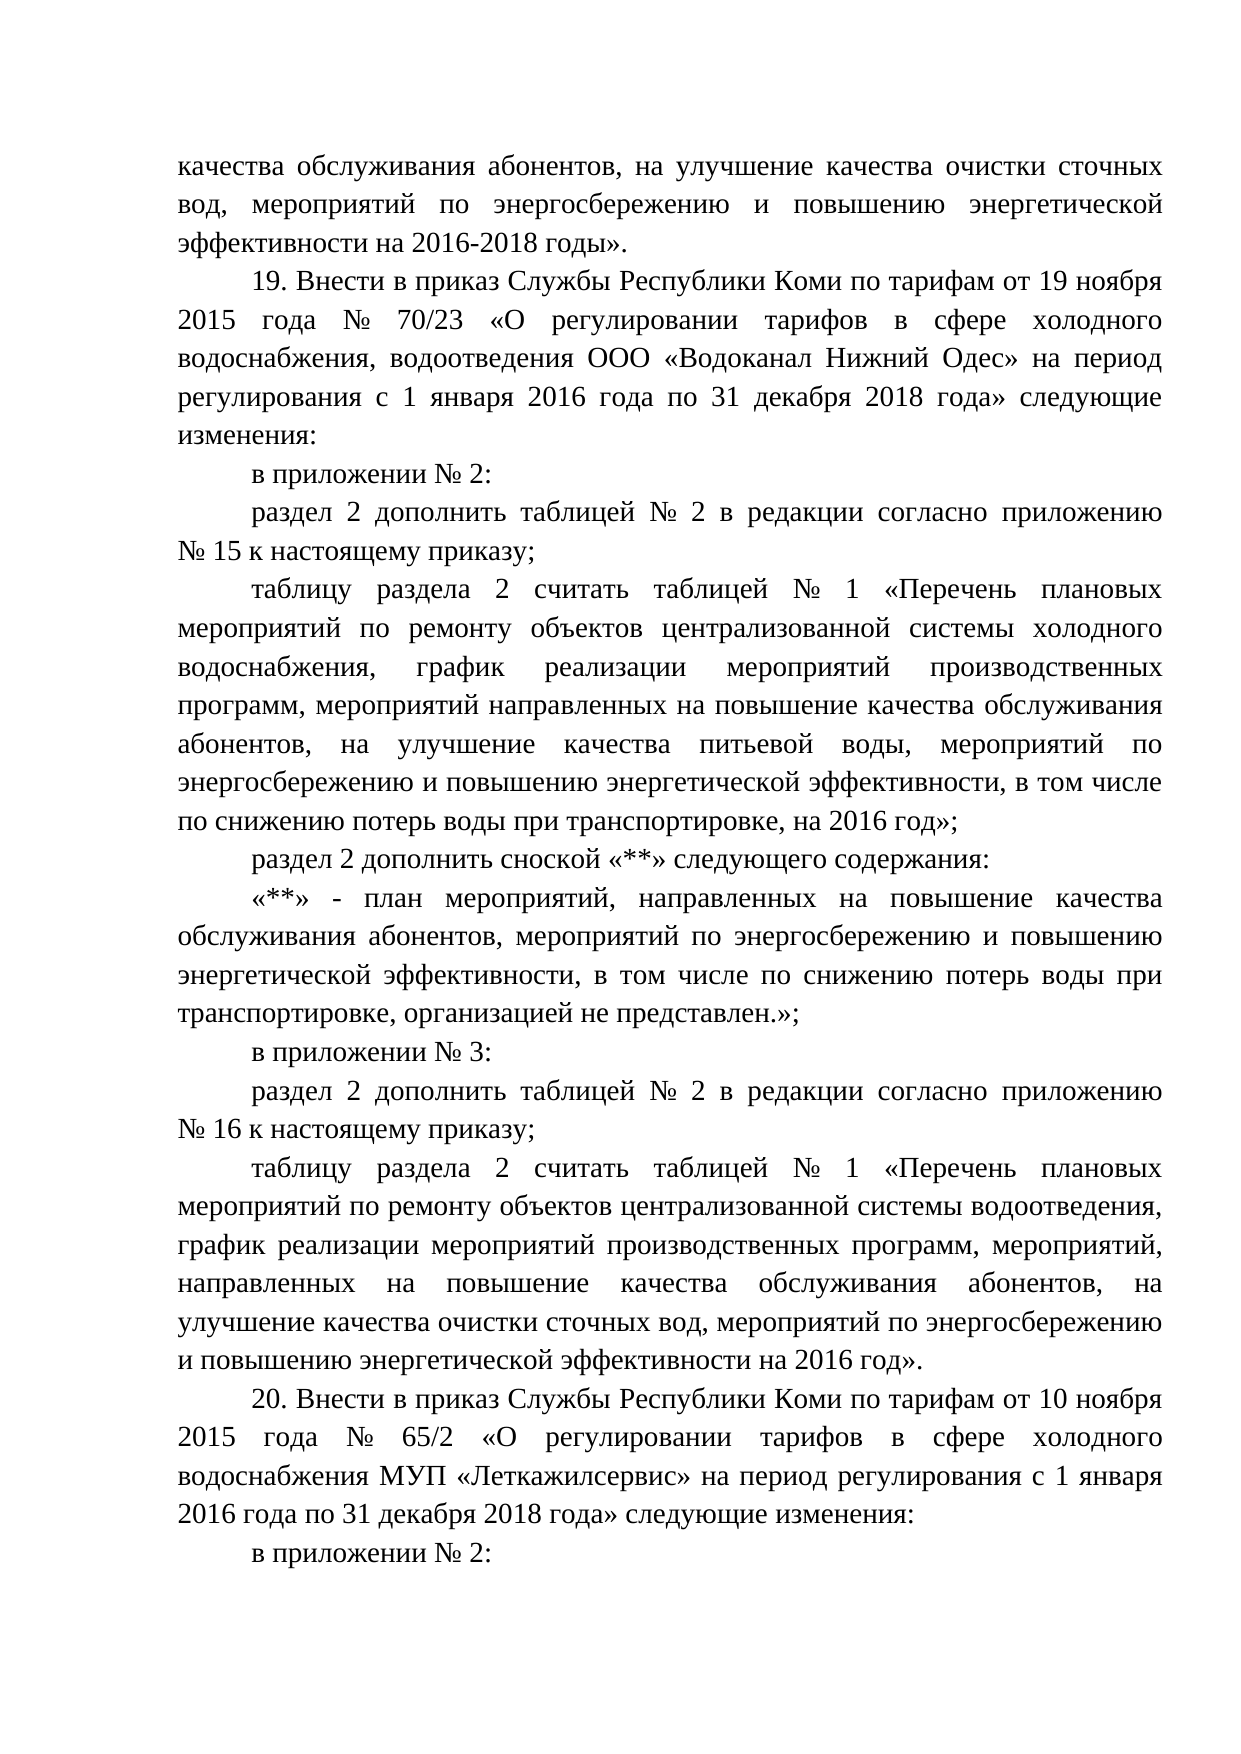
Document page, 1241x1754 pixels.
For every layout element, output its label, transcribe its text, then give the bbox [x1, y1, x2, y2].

text раздел 2 дополнить таблицей № 2 в редакции согласно приложению № 16 к настоящему приказу; [177, 1073, 1163, 1145]
text в приложении № 2: [177, 456, 1163, 489]
text в приложении № 2: [177, 1535, 1163, 1569]
text в приложении № 3: [177, 1034, 1163, 1068]
text раздел 2 дополнить таблицей № 2 в редакции согласно приложению № 15 к настоящему приказу; [177, 494, 1163, 567]
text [177, 148, 1163, 258]
text 20. Внести в приказ Службы Республики Коми по тарифам от 10 ноября 2015 года № 65/2 «О регулировании тарифов в сфере холодного водоснабжения МУП «Леткажилсервис» на период регулирования с 1 января 2016 года по 31 декабря 2018 года» следующие изменения: [177, 1381, 1163, 1530]
text раздел 2 дополнить сноской «**» следующего содержания: [177, 841, 1163, 875]
text 19. Внести в приказ Службы Республики Коми по тарифам от 19 ноября 2015 года № 70/23 «О регулировании тарифов в сфере холодного водоснабжения, водоотведения ООО «Водоканал Нижний Одес» на период регулирования с 1 января 2016 года по 31 декабря 2018 года» следующие изменения: [177, 263, 1163, 451]
text «**» - план мероприятий, направленных на повышение качества обслуживания абонентов, мероприятий по энергосбережению и повышению энергетической эффективности, в том числе по снижению потерь воды при транспортировке, организацией не представлен.»; [177, 880, 1163, 1029]
text таблицу раздела 2 считать таблицей № 1 «Перечень плановых мероприятий по ремонту объектов централизованной системы водоотведения, график реализации мероприятий производственных программ, мероприятий, направленных на повышение качества обслуживания абонентов, на улучшение качества очистки сточных вод, мероприятий по энергосбережению и повышению энергетической эффективности на 2016 год». [177, 1150, 1163, 1376]
text таблицу раздела 2 считать таблицей № 1 «Перечень плановых мероприятий по ремонту объектов централизованной системы холодного водоснабжения, график реализации мероприятий производственных программ, мероприятий направленных на повышение качества обслуживания абонентов, на улучшение качества питьевой воды, мероприятий по энергосбережению и повышению энергетической эффективности, в том числе по снижению потерь воды при транспортировке, на 2016 год»; [177, 572, 1163, 836]
